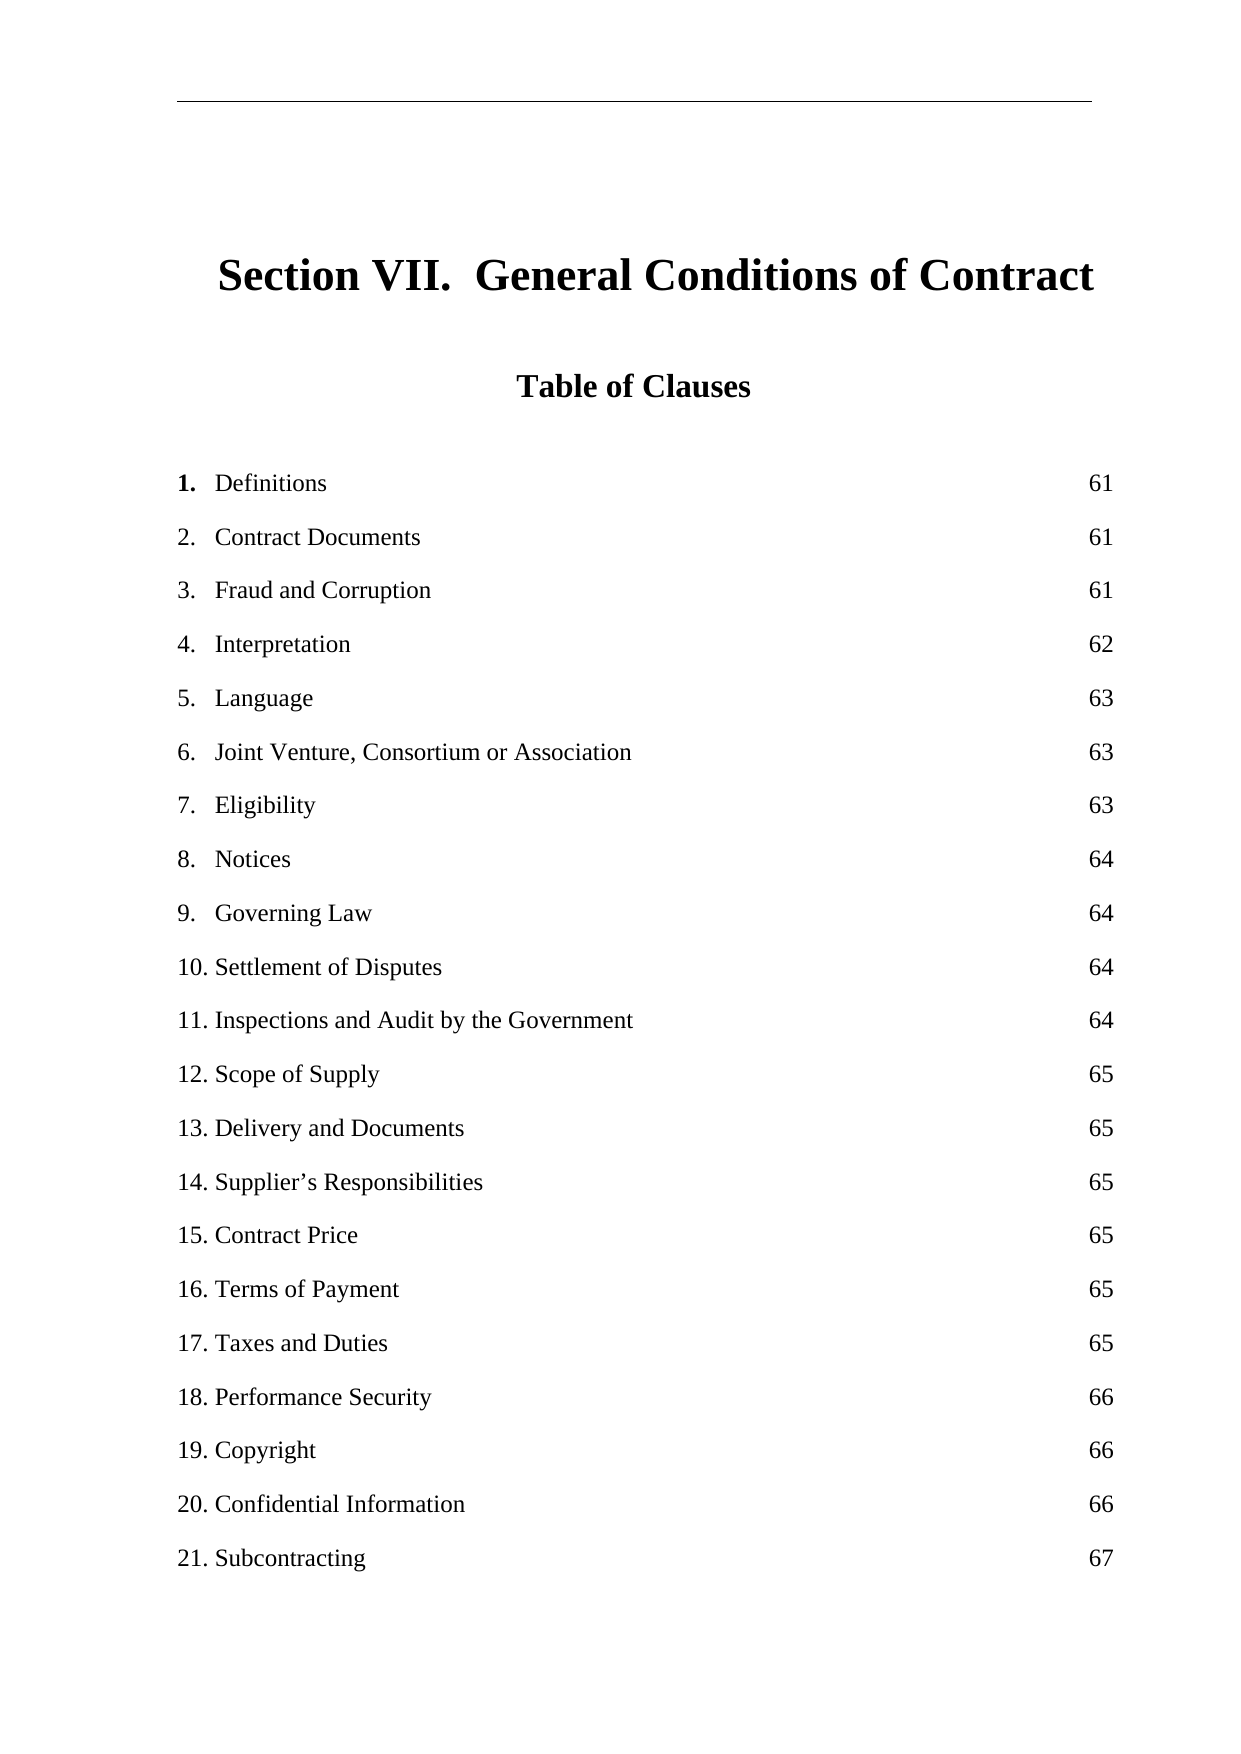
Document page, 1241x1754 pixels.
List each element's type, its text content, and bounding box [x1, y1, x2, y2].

text Table of Clauses [177, 366, 1090, 404]
table_header Section VII. General Conditions of Contract [177, 222, 1135, 337]
